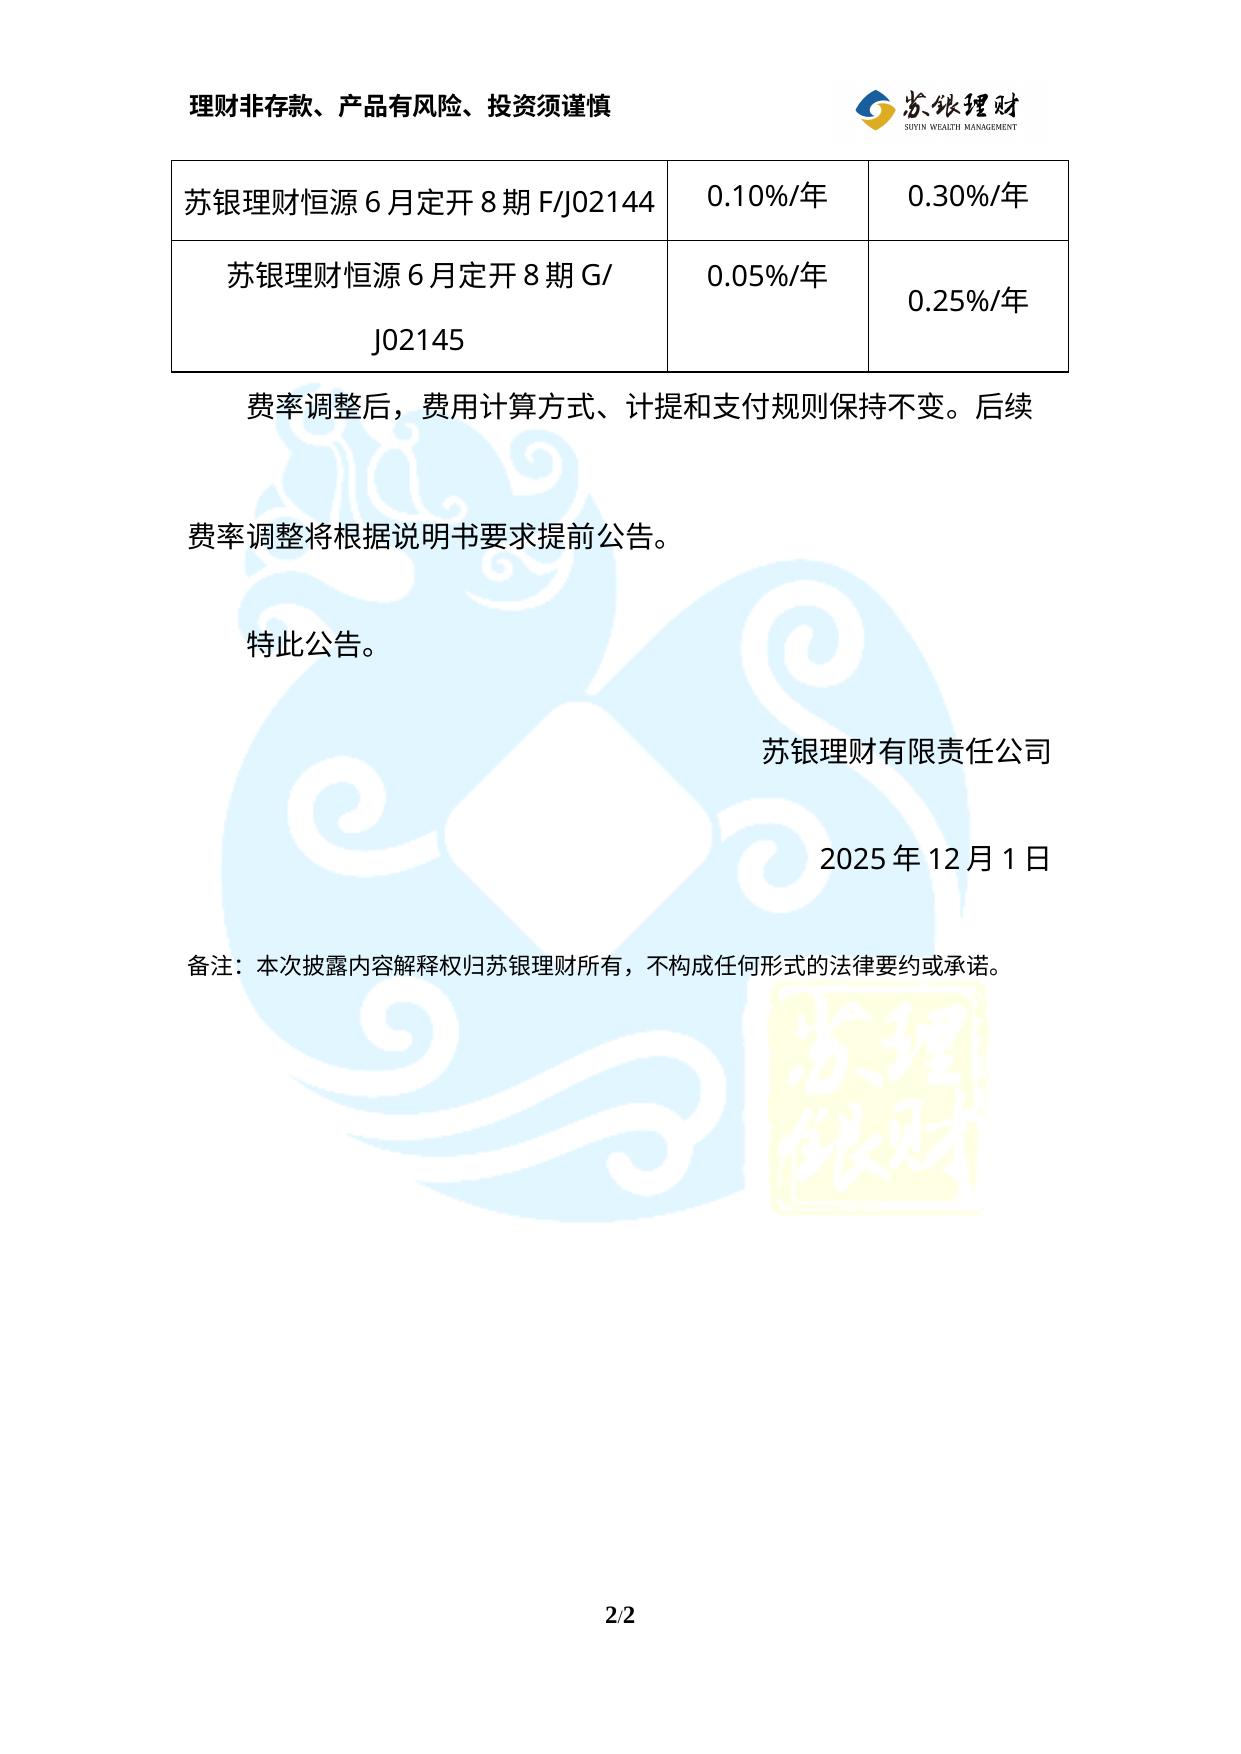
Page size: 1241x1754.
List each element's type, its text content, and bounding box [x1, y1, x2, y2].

table_cell 0.25%/年 [869, 241, 1068, 371]
text 费率调整后，费用计算方式、计提和支付规则保持不变。后续费率调整将根据说明书要求提前公告。 [187, 373, 1053, 567]
table_cell 苏银理财恒源6月定开8期G/J02145 [172, 241, 667, 371]
picture [831, 73, 1049, 143]
table_cell 0.10%/年 [668, 161, 868, 240]
text 备注：本次披露内容解释权归苏银理财所有，不构成任何形式的法律要约或承诺。 [187, 932, 1053, 997]
text 2025年12月1日 [187, 824, 1053, 889]
text 特此公告。 [187, 610, 1053, 675]
text 苏银理财有限责任公司 [187, 717, 1053, 782]
table_cell 0.30%/年 [869, 161, 1068, 240]
table_cell 苏银理财恒源6月定开8期F/J02144 [172, 161, 667, 240]
table_cell 0.05%/年 [668, 241, 868, 371]
